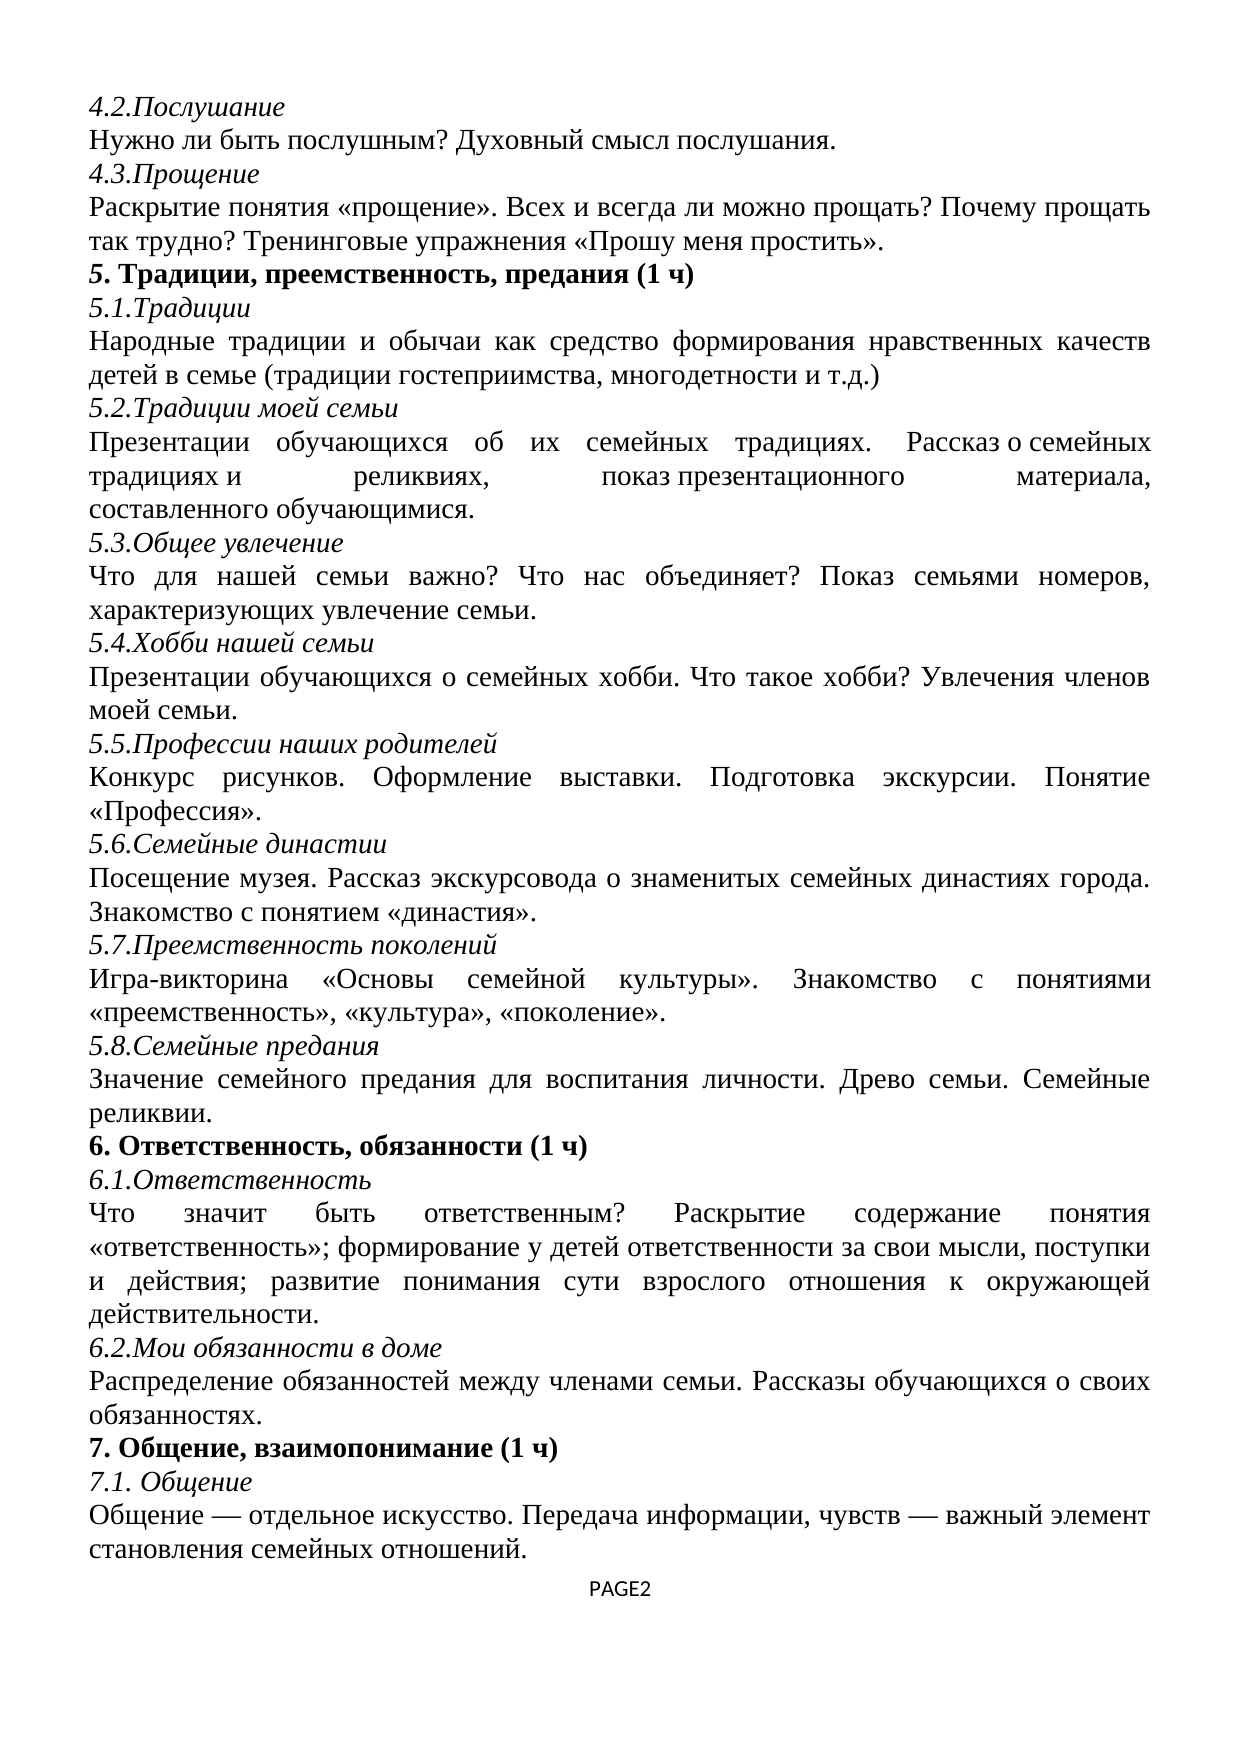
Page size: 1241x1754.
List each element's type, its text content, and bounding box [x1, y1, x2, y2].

text Значение семейного предания для воспитания личности. Древо семьи. Семейные реликвии. [89, 1061, 1152, 1128]
text 5.1.Традиции [89, 290, 1152, 323]
text Общение — отдельное искусство. Передача информации, чувств — важный элемент становления семейных отношений. [89, 1497, 1152, 1564]
text 6.1.Ответственность [89, 1162, 1152, 1196]
text Презентации обучающихся об их семейных традициях. Рассказ о семейных традициях и реликвиях, показ презентационного материала, составленного обучающимися. [89, 424, 1152, 525]
text 5. Традиции, преемственность, предания (1 ч) [89, 256, 1152, 290]
text 6. Ответственность, обязанности (1 ч) [89, 1128, 1152, 1162]
text 5.3.Общее увлечение [89, 525, 1152, 558]
text 5.7.Преемственность поколений [89, 927, 1152, 961]
text Что значит быть ответственным? Раскрытие содержание понятия «ответственность»; формирование у детей ответственности за свои мысли, поступки и действия; развитие понимания сути взрослого отношения к окружающей действительности. [89, 1196, 1152, 1330]
text 4.2.Послушание [89, 89, 1152, 122]
text Игра-викторина «Основы семейной культуры». Знакомство с понятиями «преемственность», «культура», «поколение». [89, 961, 1152, 1028]
text Распределение обязанностей между членами семьи. Рассказы обучающихся о своих обязанностях. [89, 1363, 1152, 1430]
text Раскрытие понятия «прощение». Всех и всегда ли можно прощать? Почему прощать так трудно? Тренинговые упражнения «Прошу меня простить». [89, 189, 1152, 256]
text 5.4.Хобби нашей семьи [89, 625, 1152, 659]
text Презентации обучающихся о семейных хобби. Что такое хобби? Увлечения членов моей семьи. [89, 659, 1152, 726]
text Нужно ли быть послушным? Духовный смысл послушания. [89, 122, 1152, 156]
text Народные традиции и обычаи как средство формирования нравственных качеств детей в семье (традиции гостеприимства, многодетности и т.д.) [89, 323, 1152, 391]
text Посещение музея. Рассказ экскурсовода о знаменитых семейных династиях города. Знакомство с понятием «династия». [89, 860, 1152, 927]
text Что для нашей семьи важно? Что нас объединяет? Показ семьями номеров, характеризующих увлечение семьи. [89, 558, 1152, 625]
text 5.6.Семейные династии [89, 827, 1152, 860]
text 7. Общение, взаимопонимание (1 ч) [89, 1430, 1152, 1464]
text 5.8.Семейные предания [89, 1028, 1152, 1061]
text 6.2.Мои обязанности в доме [89, 1330, 1152, 1363]
text 4.3.Прощение [89, 156, 1152, 189]
text 5.2.Традиции моей семьи [89, 391, 1152, 424]
text 7.1. Общение [89, 1464, 1152, 1497]
text Конкурс рисунков. Оформление выставки. Подготовка экскурсии. Понятие «Профессия». [89, 759, 1152, 827]
text 5.5.Профессии наших родителей [89, 726, 1152, 759]
